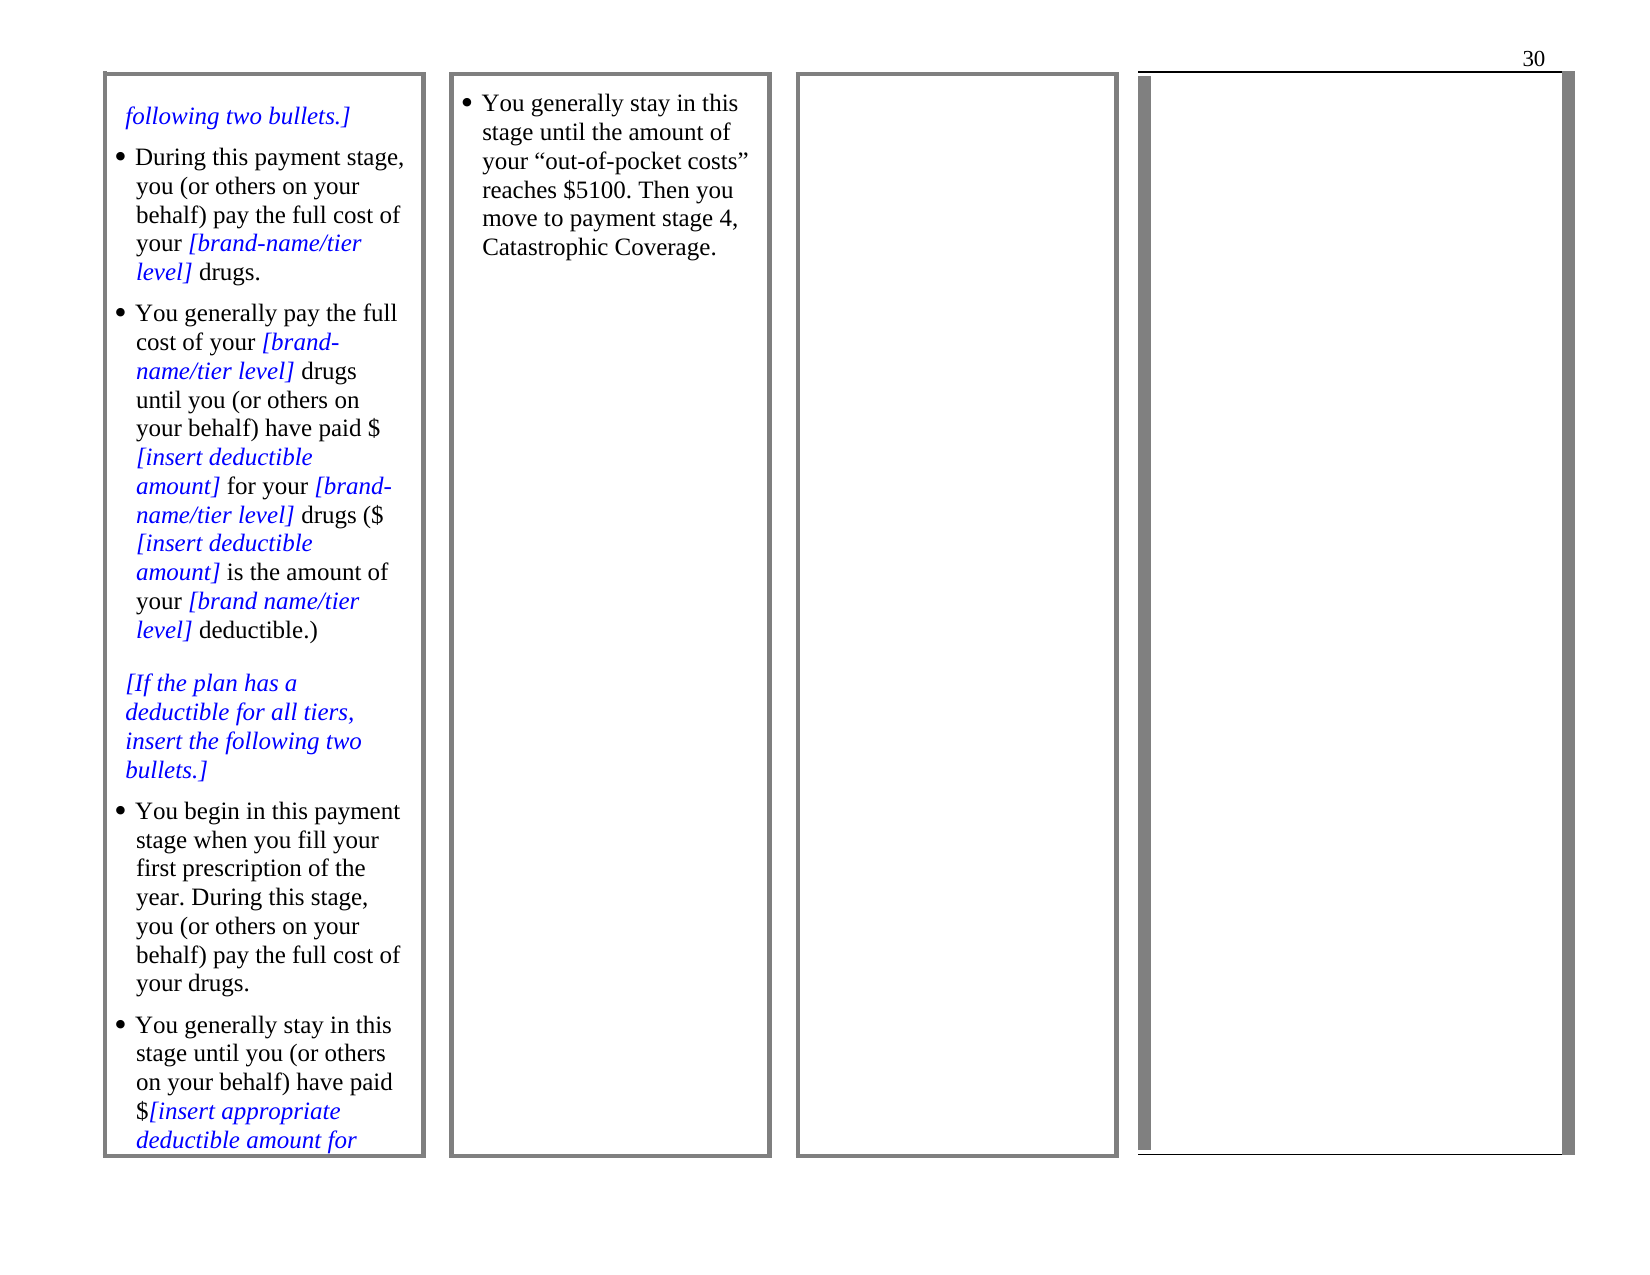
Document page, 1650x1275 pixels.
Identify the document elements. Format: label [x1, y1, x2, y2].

table_cell [107, 76, 421, 1153]
table_cell [454, 76, 767, 1153]
table_cell [424, 71, 451, 1153]
table_cell [770, 71, 798, 1153]
table_cell [800, 76, 1114, 1153]
table_cell [1144, 73, 1562, 1153]
table_cell [1116, 71, 1144, 1153]
